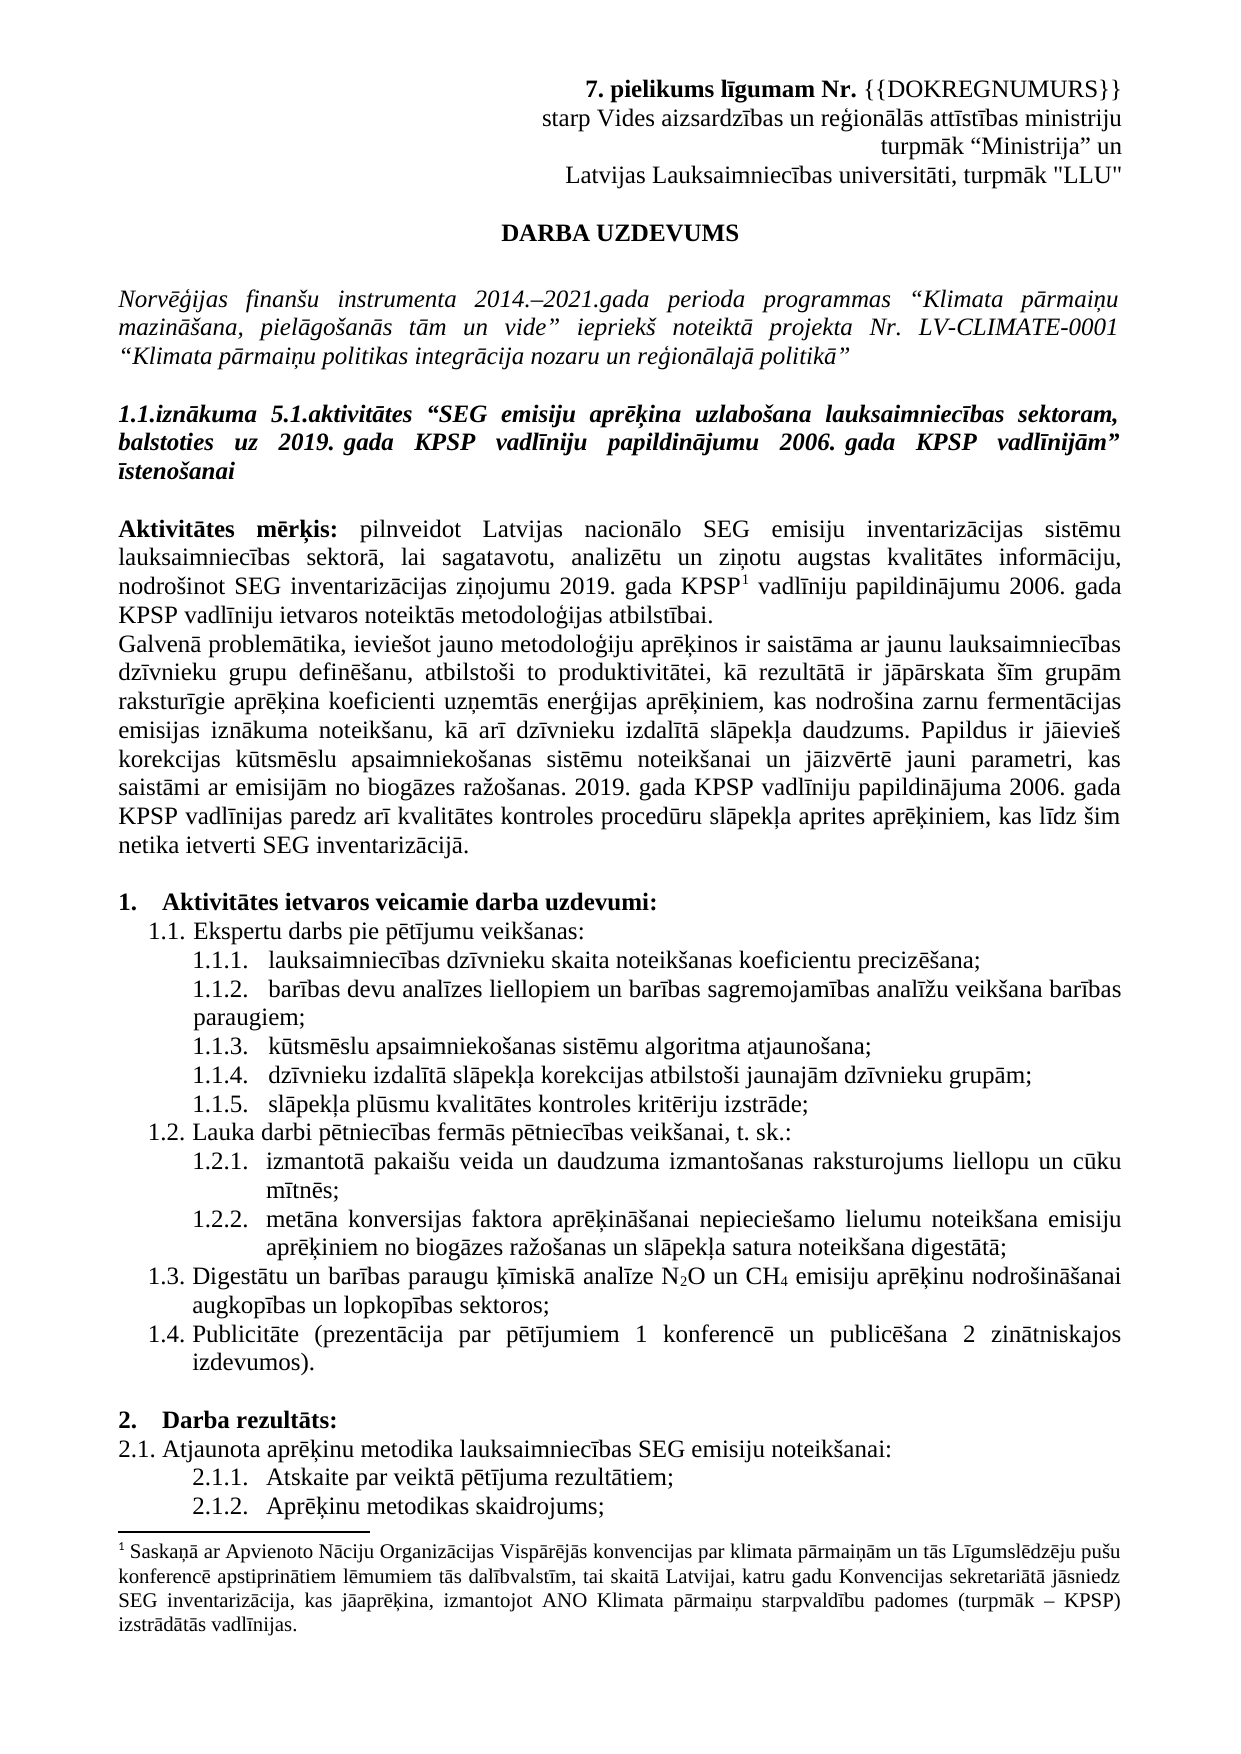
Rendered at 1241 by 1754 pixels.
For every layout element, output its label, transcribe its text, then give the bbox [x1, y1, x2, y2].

list kūtsmēslu apsaimniekošanas sistēmu algoritma atjaunošana; [192, 1031, 1122, 1060]
text DARBA UZDEVUMS [118, 218, 1122, 246]
list barības devu analīzes liellopiem un barības sagremojamības analīžu veikšana barības paraugiem; [192, 974, 1122, 1031]
text Aktivitātes mērķis: pilnveidot Latvijas nacionālo SEG emisiju inventarizācijas sistēmu lauksaimniecības sektorā, lai sagatavotu, analizētu un ziņotu augstas kvalitātes informāciju, nodrošinot SEG inventarizācijas ziņojumu 2019. gada KPSP vadlīniju papildinājumu 2006. gada KPSP vadlīniju ietvaros noteiktās metodoloģijas atbilstībai. [118, 514, 1122, 629]
list lauksaimniecības dzīvnieku skaita noteikšanas koeficientu precizēšana; [192, 945, 1122, 974]
list Aktivitātes ietvaros veicamie darba uzdevumi: [118, 887, 1122, 916]
list slāpekļa plūsmu kvalitātes kontroles kritēriju izstrāde; [192, 1089, 1122, 1117]
list Lauka darbi pētniecības fermās pētniecības veikšanai, t. sk.: [148, 1117, 1122, 1146]
list Aprēķinu metodikas skaidrojums; [192, 1491, 1122, 1520]
text Norvēģijas finanšu instrumenta 2014.–2021.gada perioda programmas “Klimata pārmaiņu mazināšana, pielāgošanās tām un vide” iepriekš noteiktā projekta Nr. LV-CLIMATE-0001 “Klimata pārmaiņu politikas integrācija nozaru un reģionālajā politikā” [118, 284, 1122, 370]
list dzīvnieku izdalītā slāpekļa korekcijas atbilstoši jaunajām dzīvnieku grupām; [192, 1060, 1122, 1089]
list Digestātu un barības paraugu ķīmiskā analīze N2O un CH4 emisiju aprēķinu nodrošināšanai augkopības un lopkopības sektoros; [148, 1261, 1122, 1319]
text Galvenā problemātika, ieviešot jauno metodoloģiju aprēķinos ir saistāma ar jaunu lauksaimniecības dzīvnieku grupu definēšanu, atbilstoši to produktivitātei, kā rezultātā ir jāpārskata šīm grupām raksturīgie aprēķina koeficienti uzņemtās enerģijas aprēķiniem, kas nodrošina zarnu fermentācijas emisijas iznākuma noteikšanu, kā arī dzīvnieku izdalītā slāpekļa daudzums. Papildus ir jāievieš korekcijas kūtsmēslu apsaimniekošanas sistēmu noteikšanai un jāizvērtē jauni parametri, kas saistāmi ar emisijām no biogāzes ražošanas. 2019. gada KPSP vadlīniju papildinājuma 2006. gada KPSP vadlīnijas paredz arī kvalitātes kontroles procedūru slāpekļa aprites aprēķiniem, kas līdz šim netika ietverti SEG inventarizācijā. [118, 629, 1122, 859]
list izmantotā pakaišu veida un daudzuma izmantošanas raksturojums liellopu un cūku mītnēs; [192, 1146, 1122, 1204]
list Publicitāte (prezentācija par pētījumiem 1 konferencē un publicēšana 2 zinātniskajos izdevumos). [148, 1319, 1122, 1376]
list metāna konversijas faktora aprēķināšanai nepieciešamo lielumu noteikšana emisiju aprēķiniem no biogāzes ražošanas un slāpekļa satura noteikšana digestātā; [192, 1204, 1122, 1261]
text 1.1.iznākuma 5.1.aktivitātes “SEG emisiju aprēķina uzlabošana lauksaimniecības sektoram, balstoties uz 2019. gada KPSP vadlīniju papildinājumu 2006. gada KPSP vadlīnijām” īstenošanai [118, 399, 1122, 485]
list Ekspertu darbs pie pētījumu veikšanas: [148, 916, 1122, 945]
list Atskaite par veiktā pētījuma rezultātiem; [192, 1462, 1122, 1491]
list Darba rezultāts: [118, 1405, 1122, 1434]
list Atjaunota aprēķinu metodika lauksaimniecības SEG emisiju noteikšanai: [118, 1434, 1122, 1462]
